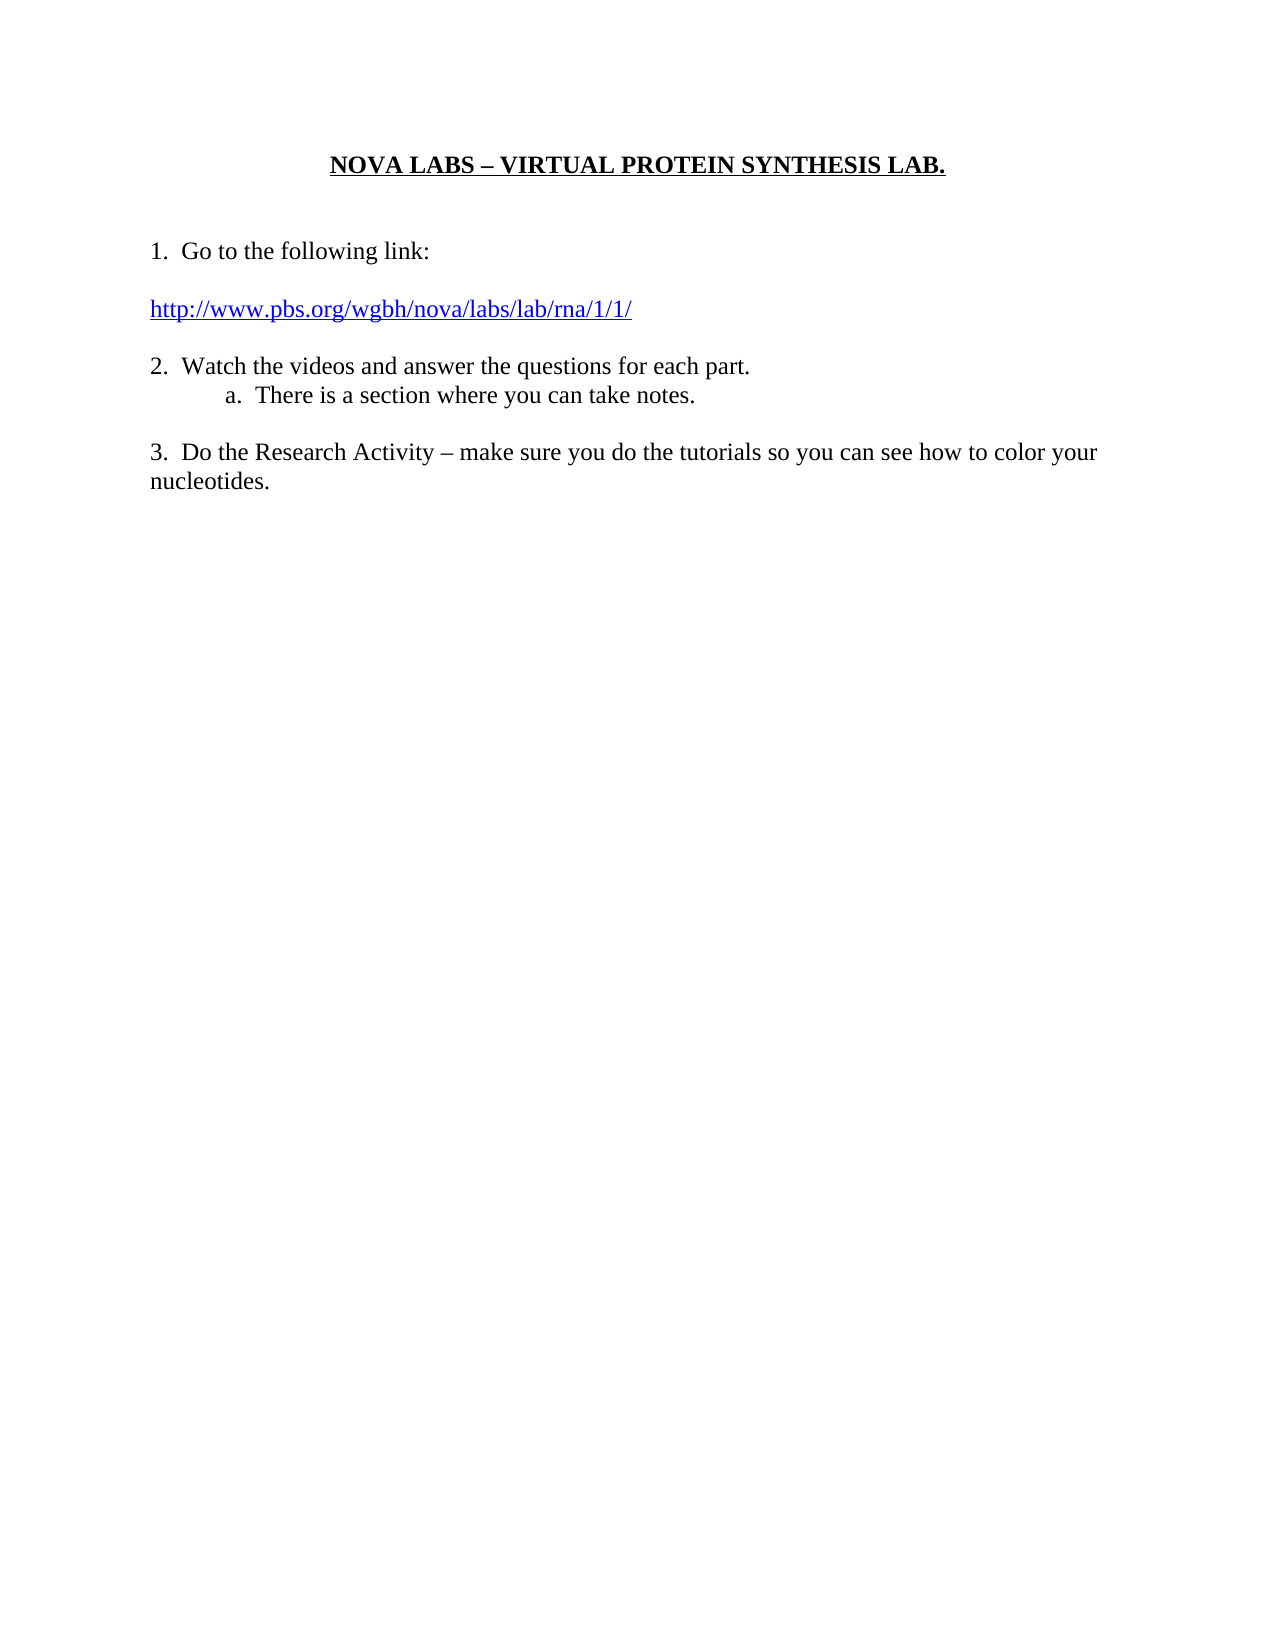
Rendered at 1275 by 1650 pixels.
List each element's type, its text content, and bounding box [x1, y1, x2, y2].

text 2. Watch the videos and answer the questions for each part. [150, 351, 1125, 380]
text 1. Go to the following link: [150, 236, 1125, 265]
text http://www.pbs.org/wgbh/nova/labs/lab/rna/1/1/ [150, 294, 1125, 322]
text 3. Do the Research Activity – make sure you do the tutorials so you can see how to color your nucleotides. [150, 437, 1125, 495]
text NOVA LABS – VIRTUAL PROTEIN SYNTHESIS LAB. [150, 150, 1125, 179]
text a. There is a section where you can take notes. [150, 380, 1125, 409]
